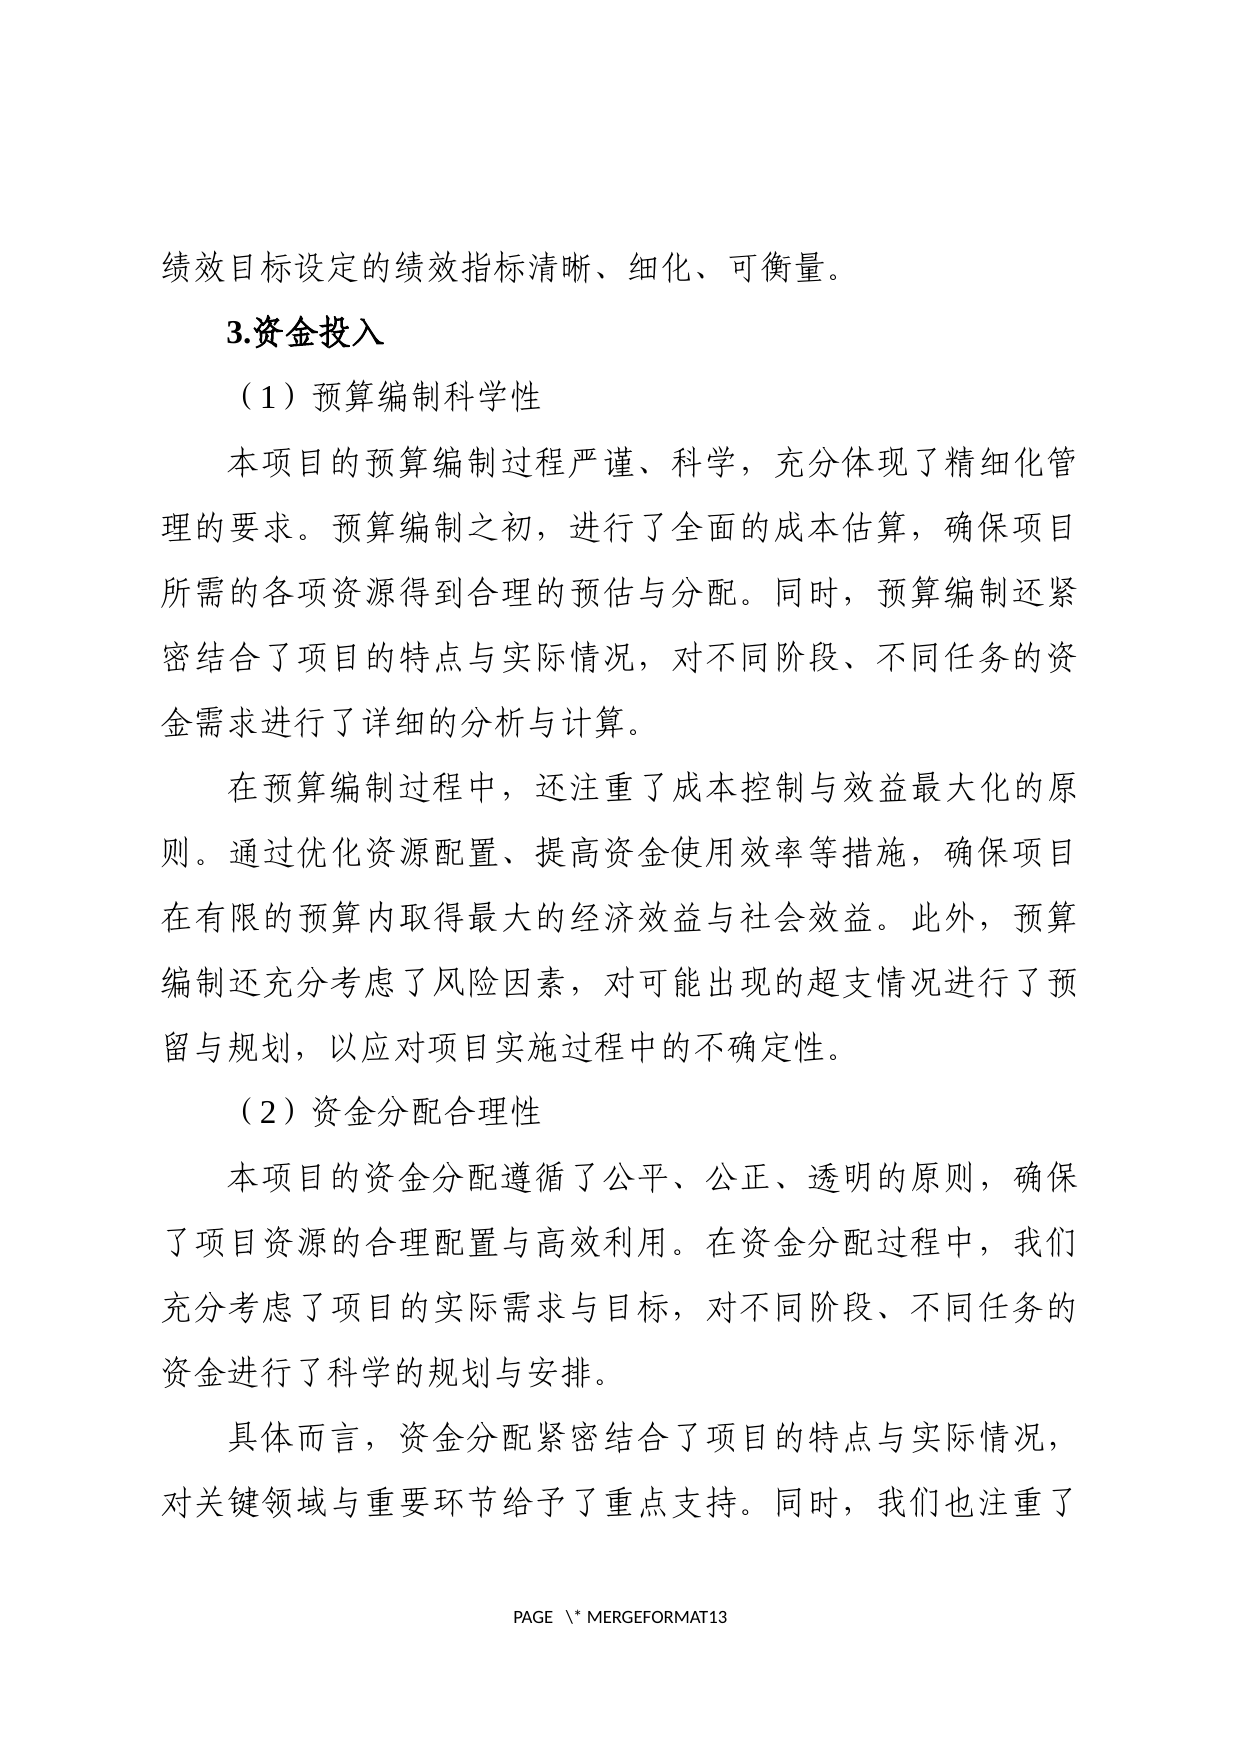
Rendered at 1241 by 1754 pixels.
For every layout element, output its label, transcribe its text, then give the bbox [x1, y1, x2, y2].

text 本项目的预算编制过程严谨、科学，充分体现了精细化管理的要求。预算编制之初，进行了全面的成本估算，确保项目所需的各项资源得到合理的预估与分配。同时，预算编制还紧密结合了项目的特点与实际情况，对不同阶段、不同任务的资金需求进行了详细的分析与计算。 [159, 428, 1081, 753]
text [159, 233, 1081, 298]
text （2）资金分配合理性 [159, 1078, 1081, 1143]
text 本项目的资金分配遵循了公平、公正、透明的原则，确保了项目资源的合理配置与高效利用。在资金分配过程中，我们充分考虑了项目的实际需求与目标，对不同阶段、不同任务的资金进行了科学的规划与安排。 [159, 1143, 1081, 1403]
text （1）预算编制科学性 [159, 363, 1081, 428]
text 在预算编制过程中，还注重了成本控制与效益最大化的原则。通过优化资源配置、提高资金使用效率等措施，确保项目在有限的预算内取得最大的经济效益与社会效益。此外，预算编制还充分考虑了风险因素，对可能出现的超支情况进行了预留与规划，以应对项目实施过程中的不确定性。 [159, 753, 1081, 1078]
text 3.资金投入 [159, 298, 1081, 363]
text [159, 1403, 1081, 1533]
